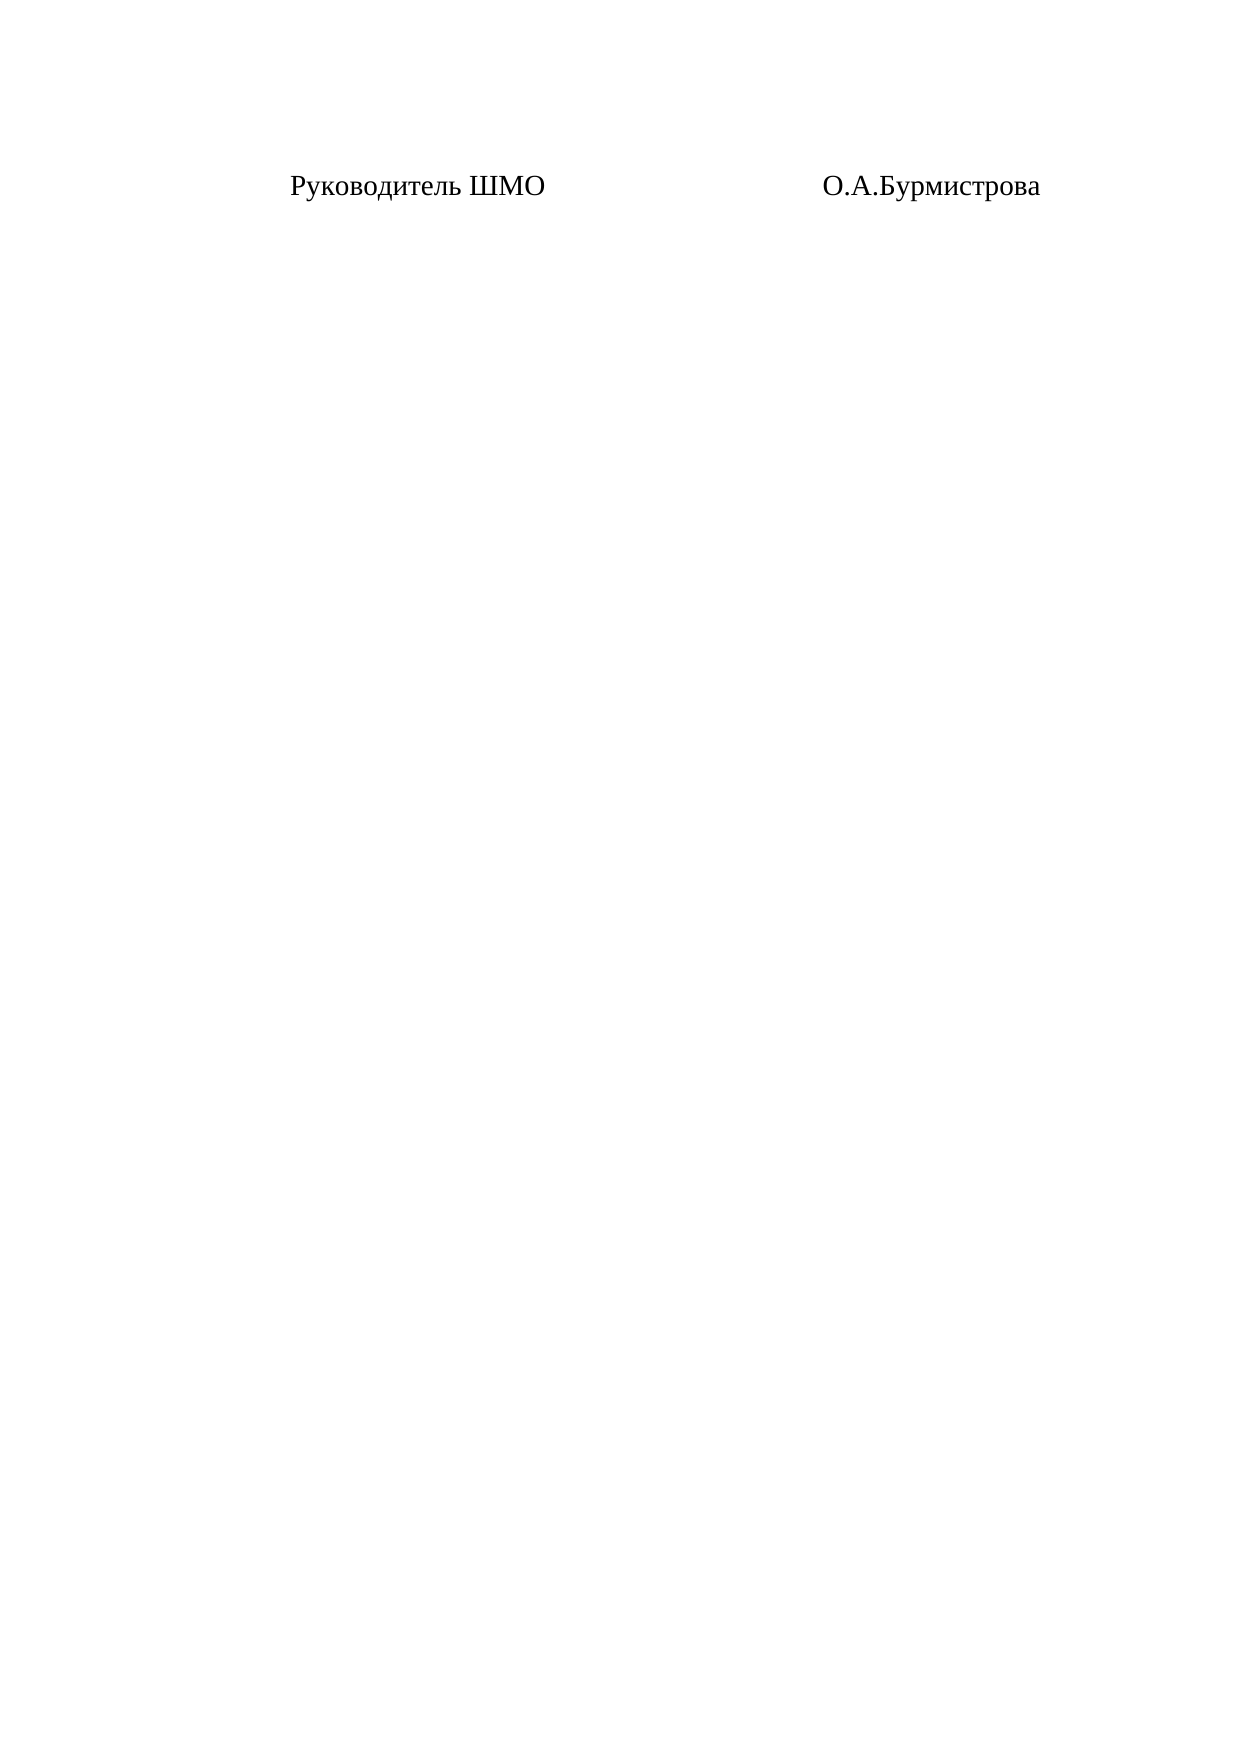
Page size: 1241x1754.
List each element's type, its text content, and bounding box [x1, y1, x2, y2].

list Руководитель ШМО О.А.Бурмистрова [290, 168, 1152, 202]
